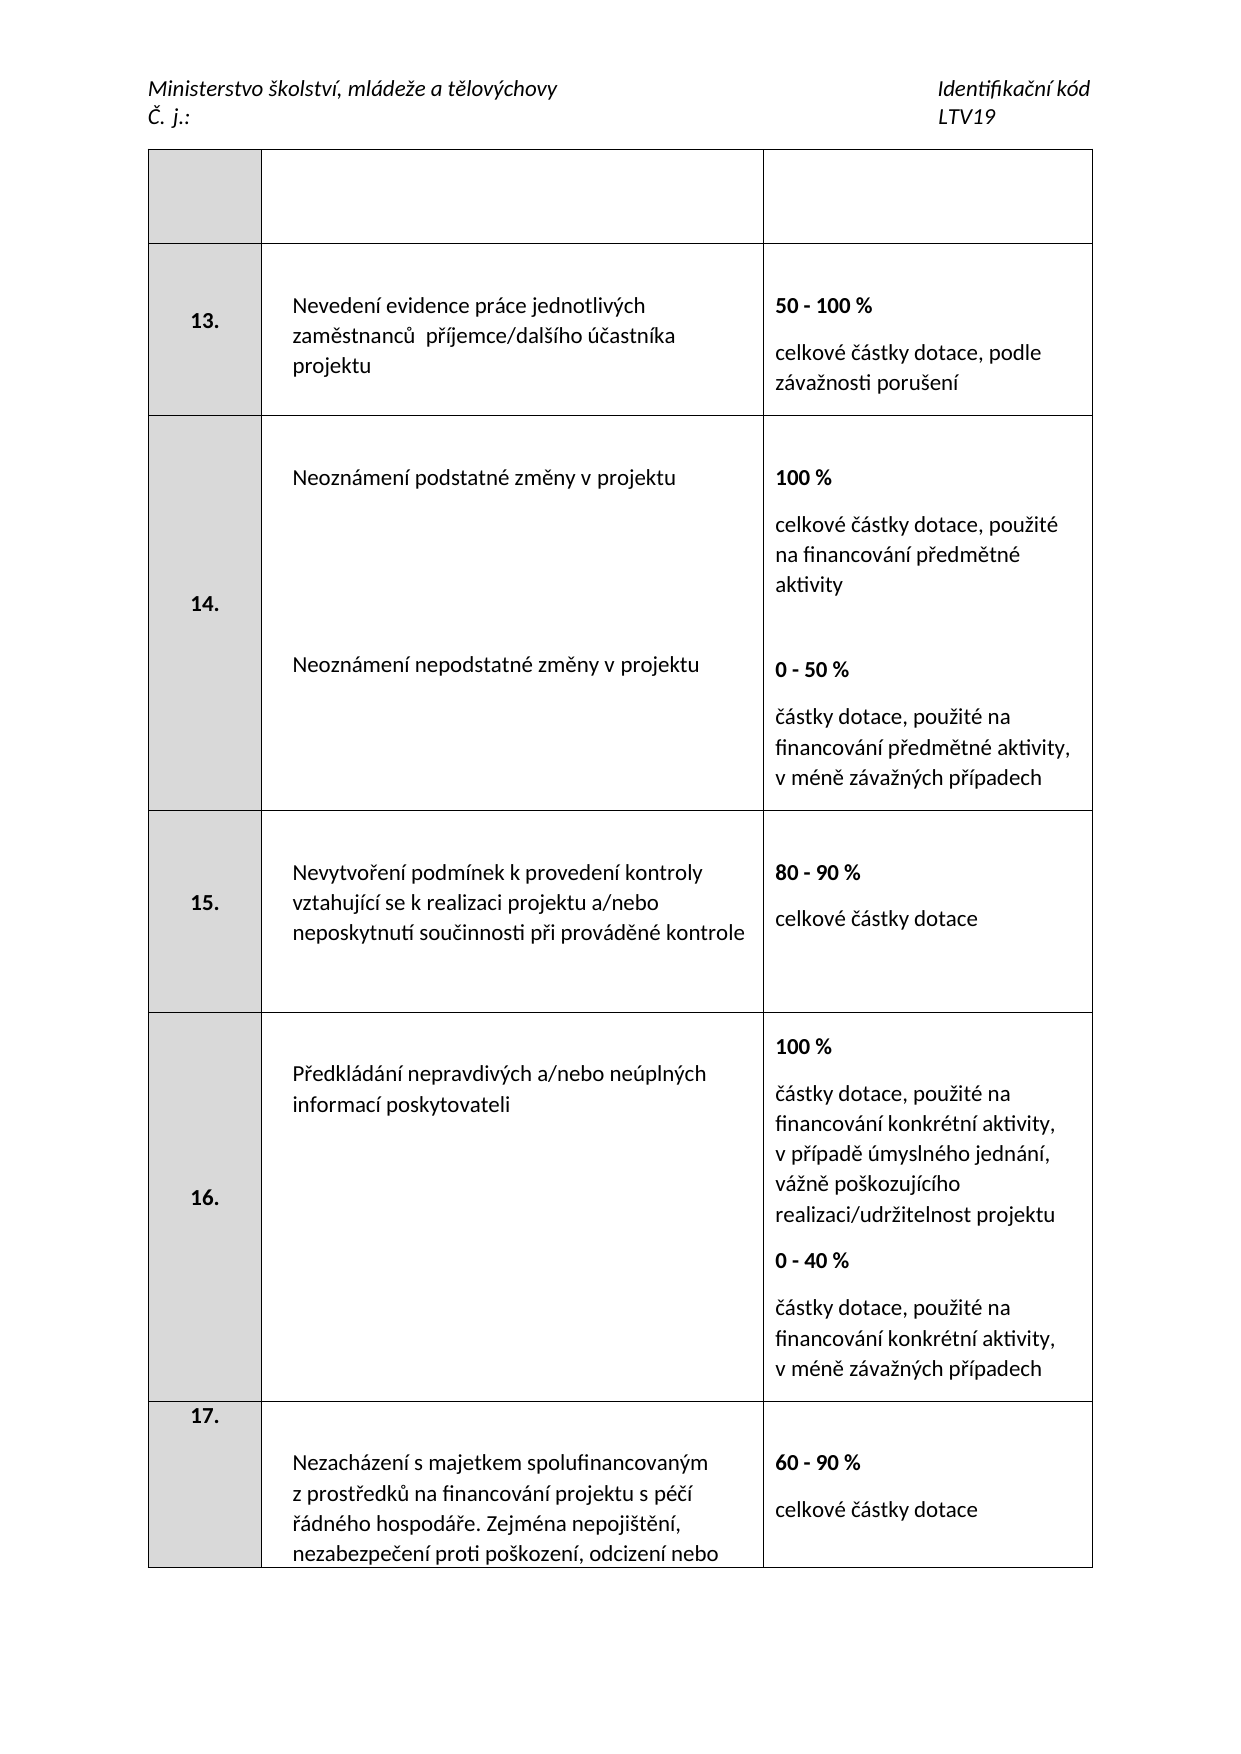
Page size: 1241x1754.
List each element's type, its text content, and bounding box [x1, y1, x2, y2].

table_cell Předkládání nepravdivých a/nebo neúplných informací poskytovateli [262, 1013, 763, 1401]
table_cell 12. [149, 150, 261, 243]
table_cell 13. [149, 244, 261, 415]
table_cell Nevedení evidence práce jednotlivých zaměstnanců příjemce/dalšího účastníka projektu [262, 244, 763, 415]
table_cell 100 % celkové částky dotace, použité na financování předmětné aktivity 0 - 50 % částky dotace, použité na financování předmětné aktivity, v méně závažných případech [764, 416, 1092, 810]
table_cell 14. [149, 416, 261, 810]
table_cell 50 - 100 % celkové částky dotace, podle závažnosti porušení [764, 244, 1092, 415]
table_cell 15. [149, 811, 261, 1012]
table_cell 80 - 90 % celkové částky dotace [764, 811, 1092, 1012]
table_cell Neoznámení podstatné změny v projektu Neoznámení nepodstatné změny v projektu [262, 416, 763, 810]
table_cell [764, 1402, 1092, 1567]
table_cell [262, 150, 763, 243]
table_cell 17. [149, 1402, 261, 1567]
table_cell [764, 150, 1092, 243]
table_cell 100 % částky dotace, použité na financování konkrétní aktivity, v případě úmyslného jednání, vážně poškozujícího realizaci/udržitelnost projektu 0 - 40 % částky dotace, použité na financování konkrétní aktivity, v méně závažných případech [764, 1013, 1092, 1401]
table_cell Nevytvoření podmínek k provedení kontroly vztahující se k realizaci projektu a/nebo neposkytnutí součinnosti při prováděné kontrole [262, 811, 763, 1012]
table_cell 16. [149, 1013, 261, 1401]
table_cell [262, 1402, 763, 1567]
